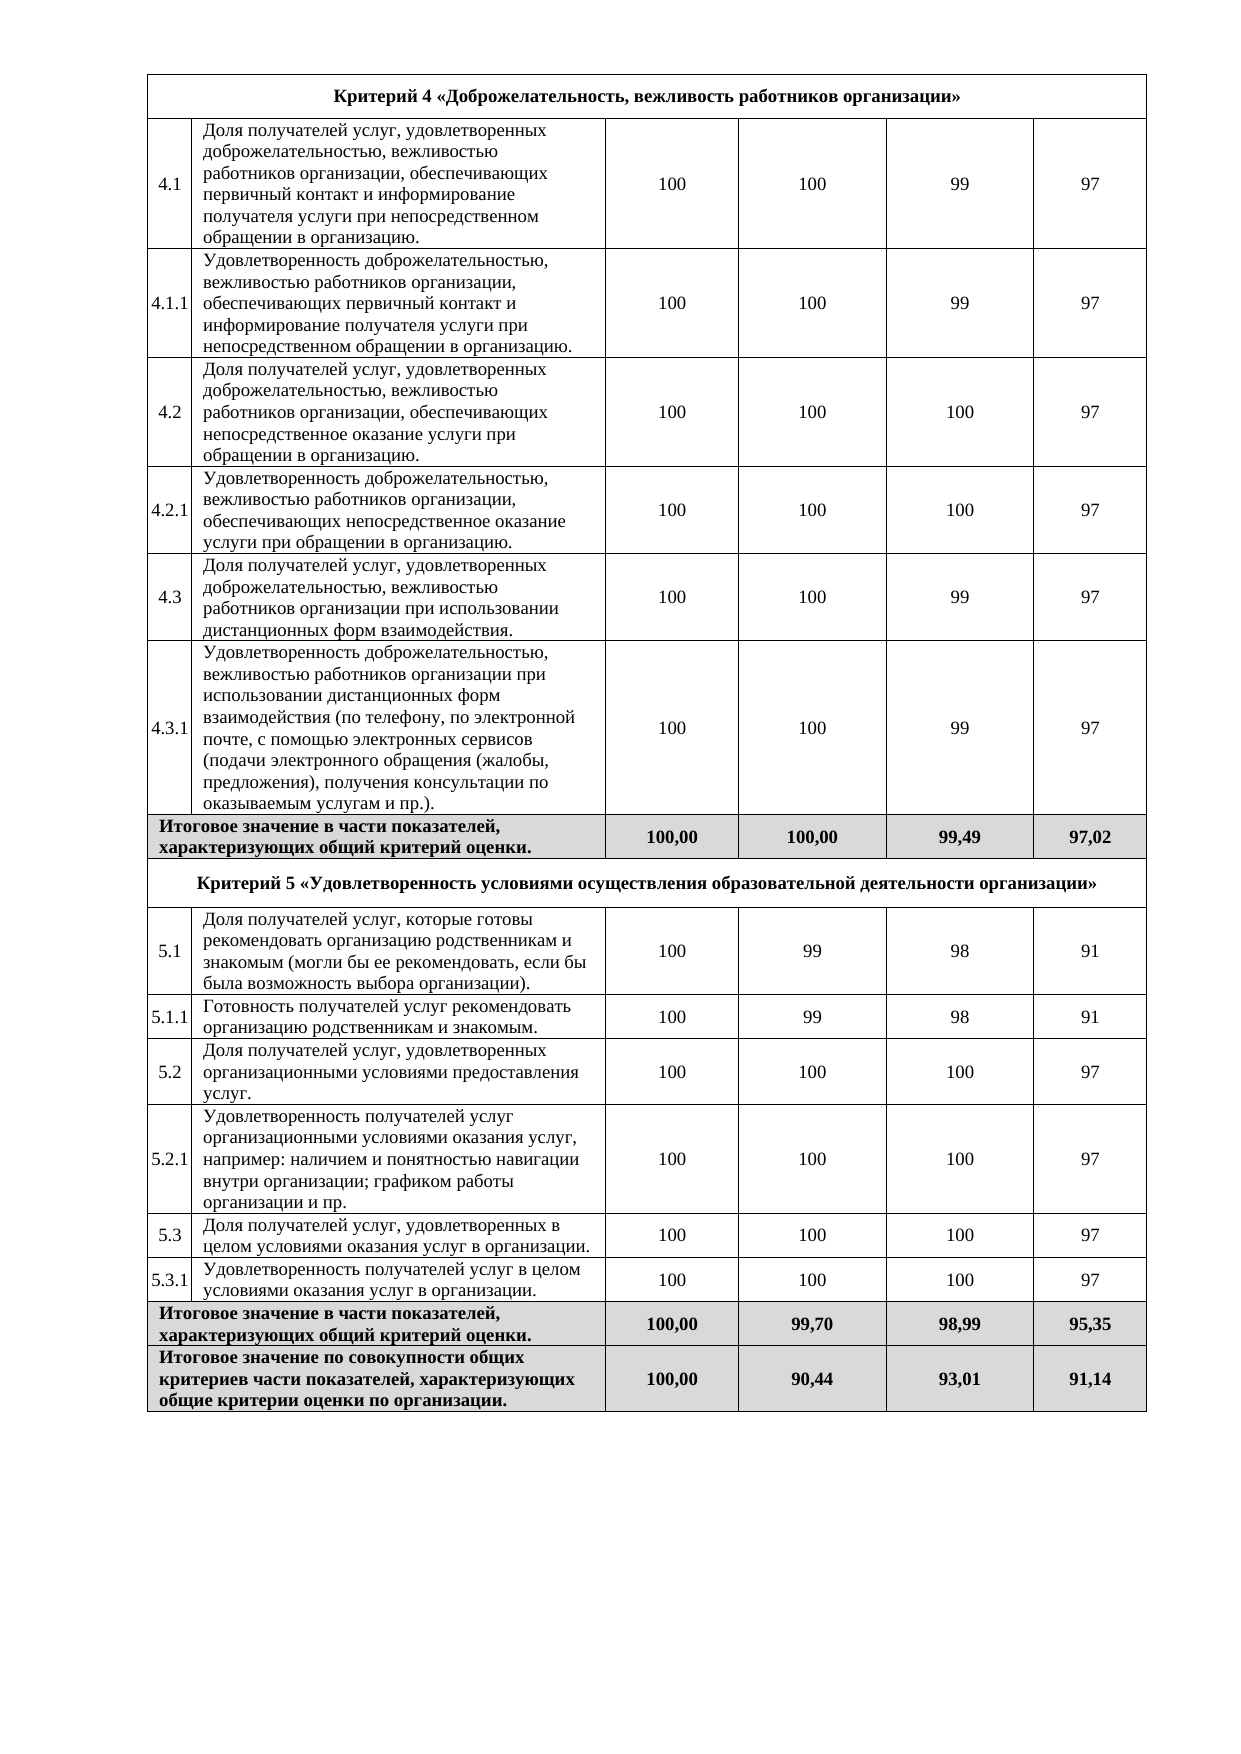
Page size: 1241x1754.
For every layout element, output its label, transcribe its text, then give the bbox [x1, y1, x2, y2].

table_cell 100 [606, 1214, 738, 1257]
table_cell 100 [606, 641, 738, 814]
table_cell 100 [739, 554, 886, 640]
table_cell Удовлетворенность получателей услуг организационными условиями оказания услуг, например: наличием и понятностью навигации внутри организации; графиком работы организации и пр. [192, 1105, 605, 1213]
table_cell Доля получателей услуг, удовлетворенных доброжелательностью, вежливостью работников организации при использовании дистанционных форм взаимодействия. [192, 554, 605, 640]
table_cell 100 [606, 554, 738, 640]
table_cell 97 [1034, 1258, 1146, 1301]
table_cell 5.2.1 [148, 1105, 191, 1213]
table_cell Удовлетворенность доброжелательностью, вежливостью работников организации, обеспечивающих непосредственное оказание услуги при обращении в организацию. [192, 467, 605, 553]
table_cell 97 [1034, 641, 1146, 814]
table_cell Критерий 4 «Доброжелательность, вежливость работников организации» [148, 75, 1146, 117]
table_cell 100 [739, 249, 886, 357]
table_cell 100 [887, 1258, 1033, 1301]
table_cell 100 [887, 1105, 1033, 1213]
table_cell 98 [887, 995, 1033, 1038]
table_cell 100 [887, 1214, 1033, 1257]
table_cell 100 [606, 119, 738, 248]
table_cell 97 [1034, 1105, 1146, 1213]
table_cell 4.2.1 [148, 467, 191, 553]
table_cell 4.1 [148, 119, 191, 248]
table_cell 100,00 [606, 1302, 738, 1345]
table_cell 100 [887, 358, 1033, 466]
table_cell 100 [606, 1039, 738, 1104]
table_cell 100 [739, 358, 886, 466]
table_cell 91,14 [1034, 1346, 1146, 1411]
table_cell 100,00 [606, 815, 738, 858]
table_cell 99 [887, 641, 1033, 814]
table_cell Доля получателей услуг, удовлетворенных организационными условиями предоставления услуг. [192, 1039, 605, 1104]
table_cell 100 [606, 908, 738, 994]
table_cell 97 [1034, 1214, 1146, 1257]
table_cell 93,01 [887, 1346, 1033, 1411]
table_cell Удовлетворенность доброжелательностью, вежливостью работников организации, обеспечивающих первичный контакт и информирование получателя услуги при непосредственном обращении в организацию. [192, 249, 605, 357]
table_cell 100 [606, 249, 738, 357]
table_cell 100 [606, 358, 738, 466]
table_cell 100 [887, 1039, 1033, 1104]
table_cell 99 [887, 119, 1033, 248]
table_cell Итоговое значение по совокупности общих критериев части показателей, характеризующих общие критерии оценки по организации. [148, 1346, 605, 1411]
table_cell 100 [739, 1214, 886, 1257]
table_cell 99,70 [739, 1302, 886, 1345]
table_cell 4.2 [148, 358, 191, 466]
table_cell 100 [606, 1258, 738, 1301]
table_cell 99 [887, 554, 1033, 640]
table_cell 100 [606, 1105, 738, 1213]
table_cell 5.3.1 [148, 1258, 191, 1301]
table_cell 97 [1034, 358, 1146, 466]
table_cell Удовлетворенность доброжелательностью, вежливостью работников организации при использовании дистанционных форм взаимодействия (по телефону, по электронной почте, с помощью электронных сервисов (подачи электронного обращения (жалобы, предложения), получения консультации по оказываемым услугам и пр.). [192, 641, 605, 814]
table_cell Доля получателей услуг, которые готовы рекомендовать организацию родственникам и знакомым (могли бы ее рекомендовать, если бы была возможность выбора организации). [192, 908, 605, 994]
table_cell 97 [1034, 554, 1146, 640]
table_cell 91 [1034, 908, 1146, 994]
table_cell 100 [739, 467, 886, 553]
table_cell Доля получателей услуг, удовлетворенных доброжелательностью, вежливостью работников организации, обеспечивающих первичный контакт и информирование получателя услуги при непосредственном обращении в организацию. [192, 119, 605, 248]
table_cell 100 [887, 467, 1033, 553]
table_cell 100 [739, 1039, 886, 1104]
table_cell 91 [1034, 995, 1146, 1038]
table_cell 99 [887, 249, 1033, 357]
table_cell Готовность получателей услуг рекомендовать организацию родственникам и знакомым. [192, 995, 605, 1038]
table_cell 5.1 [148, 908, 191, 994]
table_cell 100 [739, 641, 886, 814]
table_cell 97 [1034, 249, 1146, 357]
table_cell 98,99 [887, 1302, 1033, 1345]
table_cell 4.1.1 [148, 249, 191, 357]
table_cell 4.3.1 [148, 641, 191, 814]
table_cell Удовлетворенность получателей услуг в целом условиями оказания услуг в организации. [192, 1258, 605, 1301]
table_cell 97 [1034, 119, 1146, 248]
table_cell Итоговое значение в части показателей, характеризующих общий критерий оценки. [148, 815, 605, 858]
table_cell Доля получателей услуг, удовлетворенных в целом условиями оказания услуг в организации. [192, 1214, 605, 1257]
table_cell 100 [606, 995, 738, 1038]
table_cell 100,00 [606, 1346, 738, 1411]
table_cell Критерий 5 «Удовлетворенность условиями осуществления образовательной деятельности организации» [148, 859, 1146, 907]
table_cell 100,00 [739, 815, 886, 858]
table_cell 90,44 [739, 1346, 886, 1411]
table_cell Доля получателей услуг, удовлетворенных доброжелательностью, вежливостью работников организации, обеспечивающих непосредственное оказание услуги при обращении в организацию. [192, 358, 605, 466]
table_cell 99 [739, 995, 886, 1038]
table_cell 5.1.1 [148, 995, 191, 1038]
table_cell Итоговое значение в части показателей, характеризующих общий критерий оценки. [148, 1302, 605, 1345]
table_cell 97,02 [1034, 815, 1146, 858]
table_cell 100 [739, 1105, 886, 1213]
table_cell 4.3 [148, 554, 191, 640]
table_cell 99 [739, 908, 886, 994]
table_cell 5.2 [148, 1039, 191, 1104]
table_cell 100 [739, 1258, 886, 1301]
table_cell 100 [739, 119, 886, 248]
table_cell 5.3 [148, 1214, 191, 1257]
table_cell 99,49 [887, 815, 1033, 858]
table_cell 98 [887, 908, 1033, 994]
table_cell 95,35 [1034, 1302, 1146, 1345]
table_cell 100 [606, 467, 738, 553]
table_cell 97 [1034, 467, 1146, 553]
table_cell 97 [1034, 1039, 1146, 1104]
